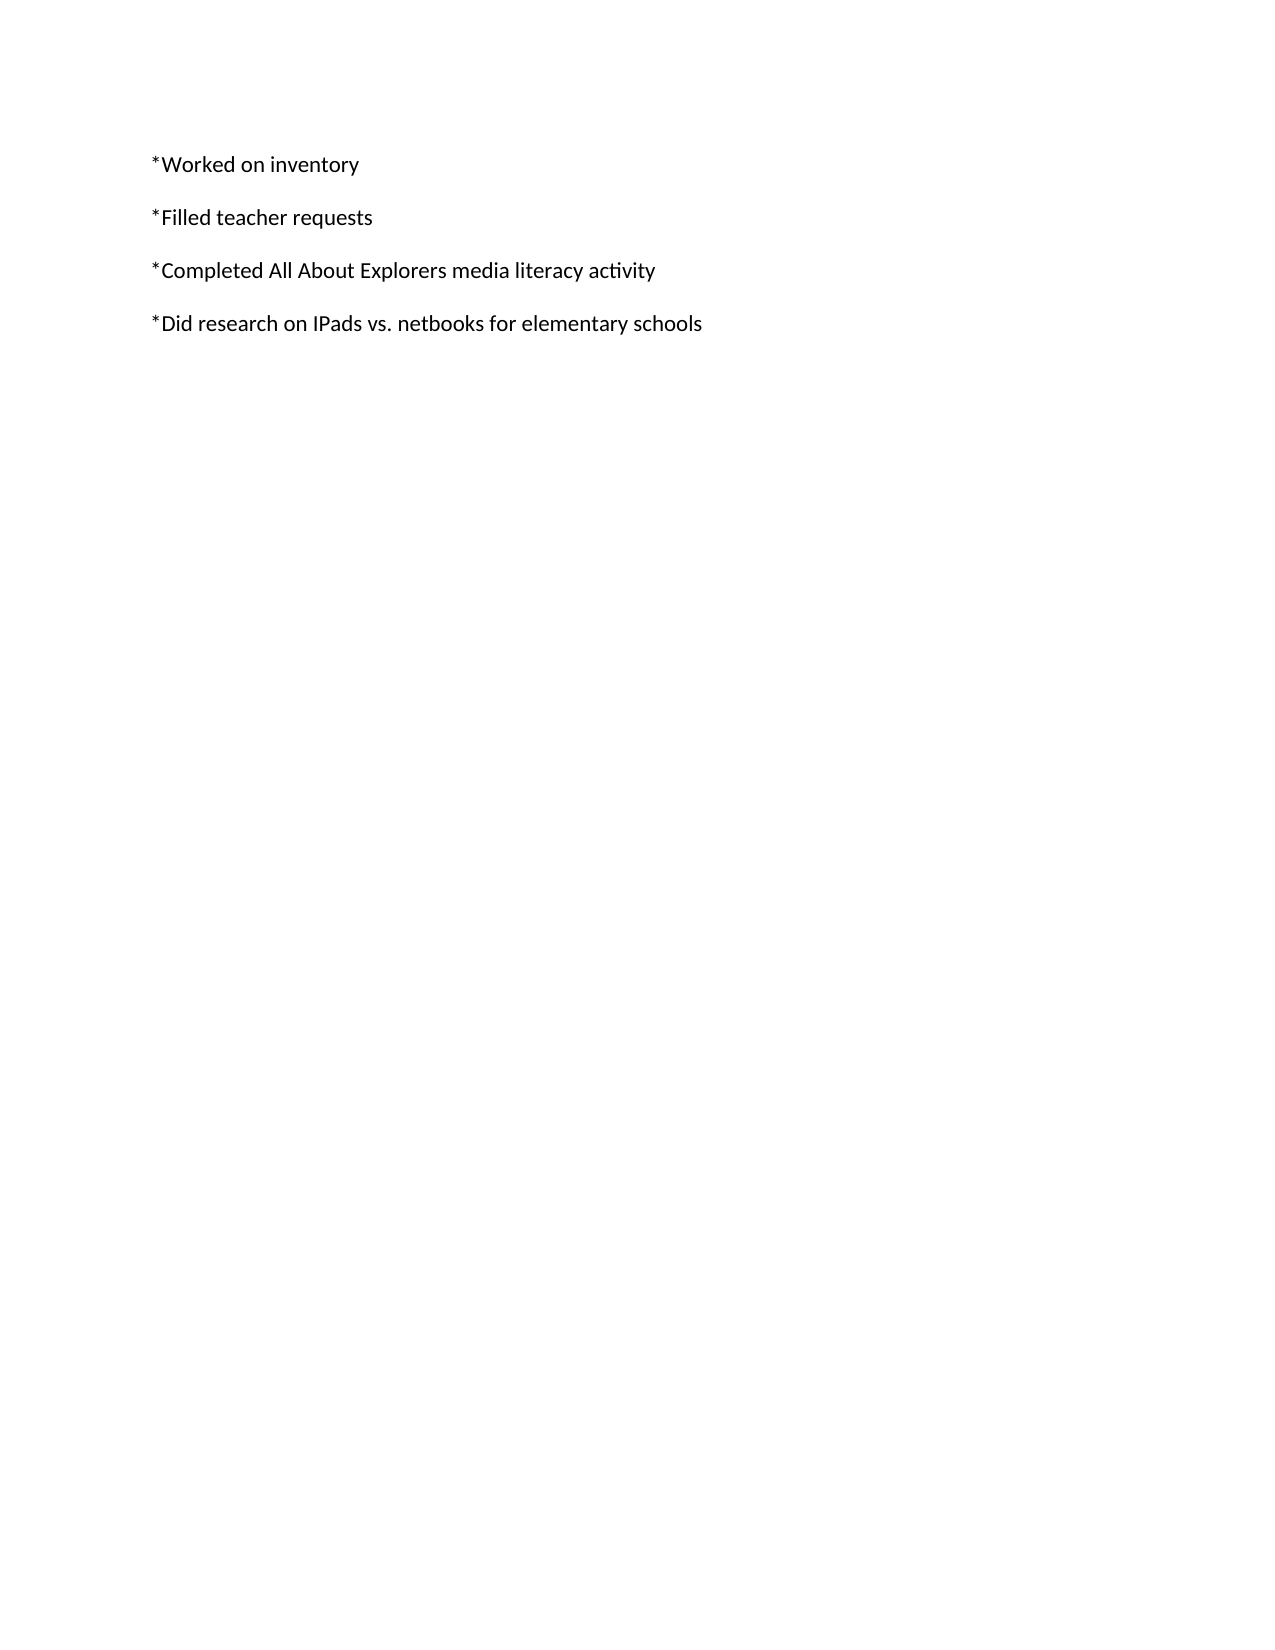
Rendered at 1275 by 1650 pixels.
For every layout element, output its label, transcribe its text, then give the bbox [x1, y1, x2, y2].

text *Completed All About Explorers media literacy activity [150, 256, 1125, 284]
text *Worked on inventory [150, 150, 1125, 178]
text *Filled teacher requests [150, 203, 1125, 231]
text *Did research on IPads vs. netbooks for elementary schools [150, 309, 1125, 337]
